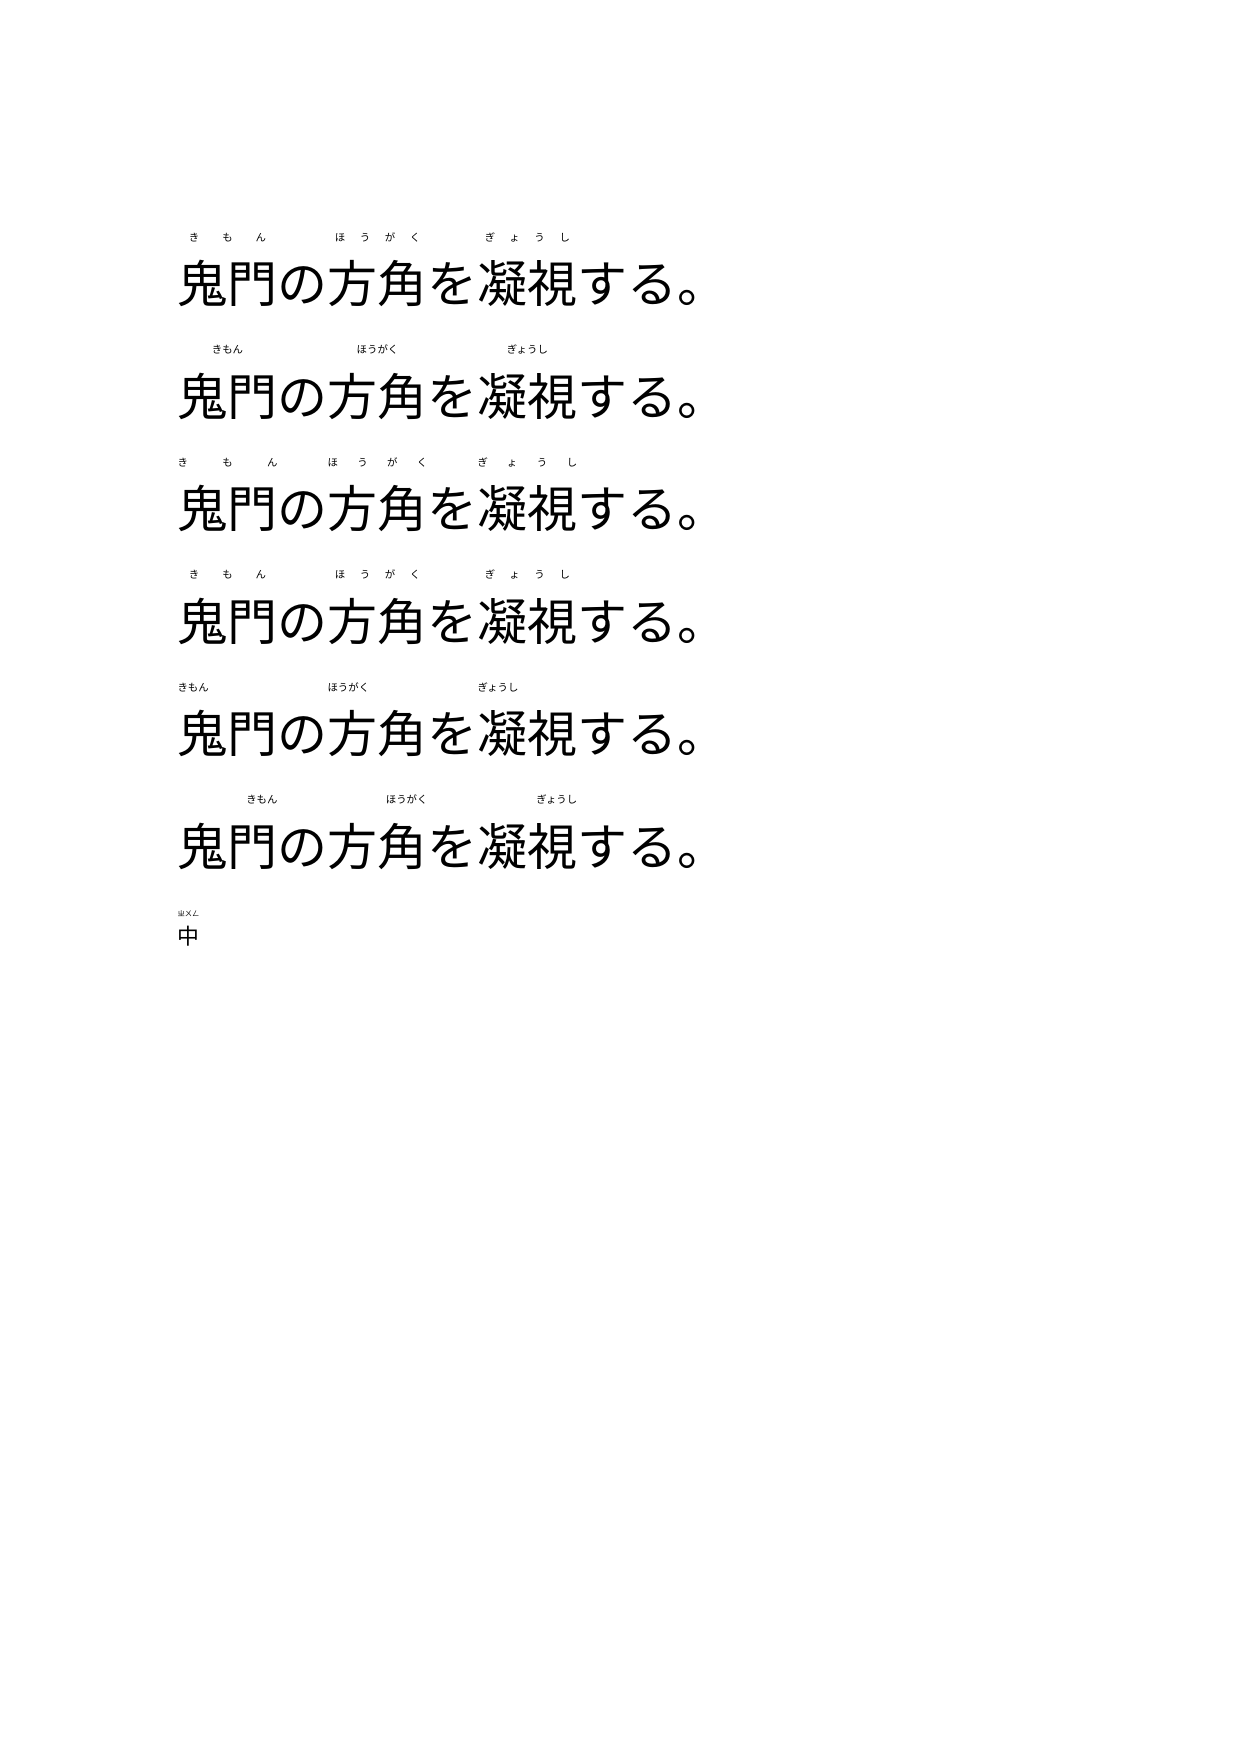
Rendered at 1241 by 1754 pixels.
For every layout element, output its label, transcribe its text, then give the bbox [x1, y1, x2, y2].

text のをする。 [177, 667, 1063, 779]
text のをする。 [177, 779, 1063, 892]
text のをする。 [177, 554, 1063, 667]
text のをする。 [177, 442, 1063, 554]
text のをする。 [177, 329, 1063, 442]
text のをする。 [177, 217, 1063, 329]
